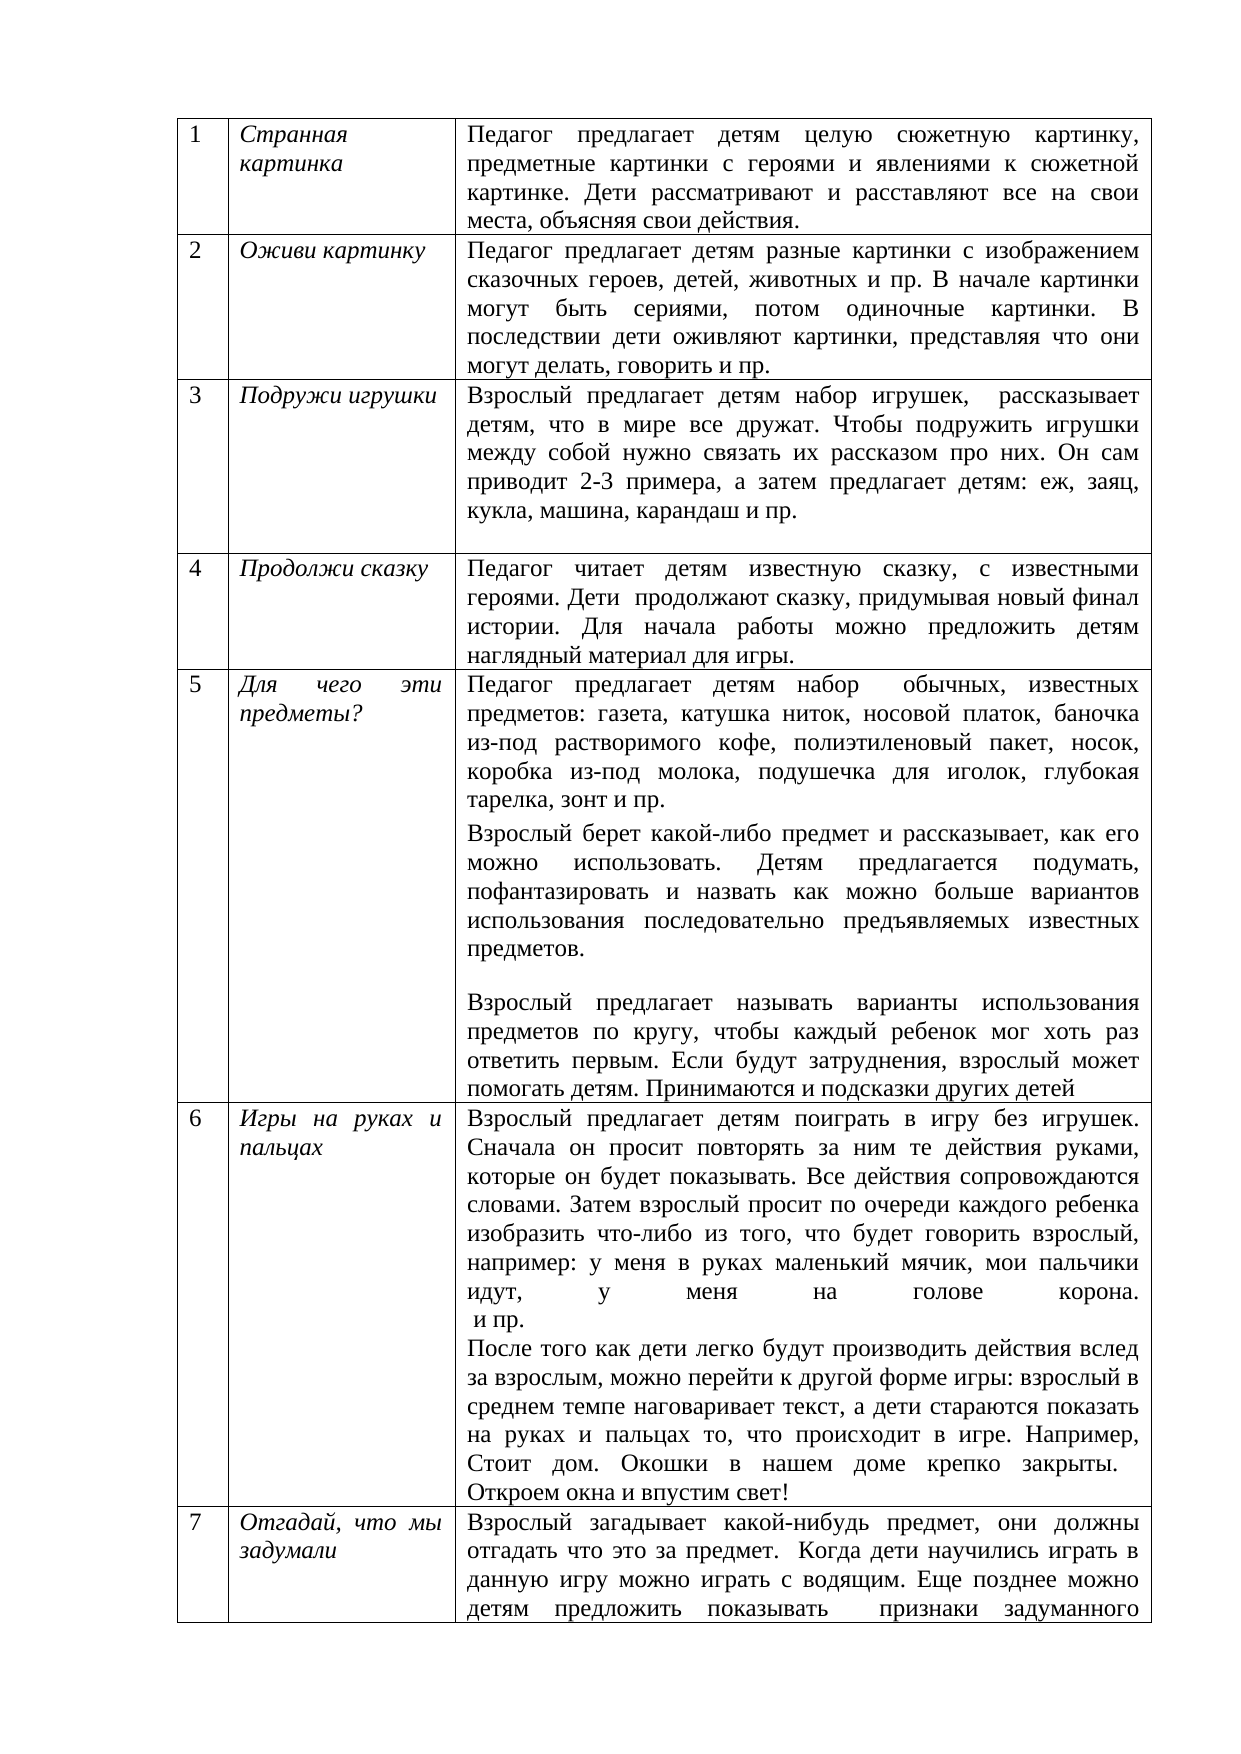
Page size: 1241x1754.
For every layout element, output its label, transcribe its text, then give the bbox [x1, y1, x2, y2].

table_cell Игры на руках и пальцах [229, 1103, 455, 1506]
table_cell 5 [178, 670, 228, 1102]
table_cell Педагог предлагает детям разные картинки с изображением сказочных героев, детей, животных и пр. В начале картинки могут быть сериями, потом одиночные картинки. В последствии дети оживляют картинки, представляя что они могут делать, говорить и пр. [456, 235, 1151, 379]
table_cell Оживи картинку [229, 235, 455, 379]
table_cell 1 [178, 119, 228, 234]
table_cell Педагог читает детям известную сказку, с известными героями. Дети продолжают сказку, придумывая новый финал истории. Для начала работы можно предложить детям наглядный материал для игры. [456, 554, 1151, 668]
table_cell Странная картинка [229, 119, 455, 234]
table_cell Педагог предлагает детям набор обычных, известных предметов: газета, катушка ниток, носовой платок, баночка из-под растворимого кофе, полиэтиленовый пакет, носок, коробка из-под молока, подушечка для иголок, глубокая тарелка, зонт и пр. Взрослый берет какой-либо предмет и рассказывает, как его можно использовать. Детям предлагается подумать, пофантазировать и назвать как можно больше вариантов использования последовательно предъявляемых известных предметов. Взрослый предлагает называть варианты использования предметов по кругу, чтобы каждый ребенок мог хоть раз ответить первым. Если будут затруднения, взрослый может помогать детям. Принимаются и подсказки других детей [456, 670, 1151, 1102]
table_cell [456, 1507, 1151, 1622]
table_cell 4 [178, 554, 228, 668]
table_cell Взрослый предлагает детям поиграть в игру без игрушек. Сначала он просит повторять за ним те действия руками, которые он будет показывать. Все действия сопровождаются словами. Затем взрослый просит по очереди каждого ребенка изобразить что-либо из того, что будет говорить взрослый, например: у меня в руках маленький мячик, мои пальчики идут, у меня на голове корона. и пр. После того как дети легко будут производить действия вслед за взрослым, можно перейти к другой форме игры: взрослый в среднем темпе наговаривает текст, а дети стараются показать на руках и пальцах то, что происходит в игре. Например, Стоит дом. Окошки в нашем доме крепко закрыты. Откроем окна и впустим свет! [456, 1103, 1151, 1506]
table_cell 6 [178, 1103, 228, 1506]
table_cell Продолжи сказку [229, 554, 455, 668]
table_cell 2 [178, 235, 228, 379]
table_cell 3 [178, 380, 228, 552]
table_cell Для чего эти предметы? [229, 670, 455, 1102]
table_cell Педагог предлагает детям целую сюжетную картинку, предметные картинки с героями и явлениями к сюжетной картинке. Дети рассматривают и расставляют все на свои места, объясняя свои действия. [456, 119, 1151, 234]
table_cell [229, 1507, 455, 1622]
table_cell 7 [178, 1507, 228, 1622]
table_cell Взрослый предлагает детям набор игрушек, рассказывает детям, что в мире все дружат. Чтобы подружить игрушки между собой нужно связать их рассказом про них. Он сам приводит 2-3 примера, а затем предлагает детям: еж, заяц, кукла, машина, карандаш и пр. [456, 380, 1151, 552]
table_cell Подружи игрушки [229, 380, 455, 552]
